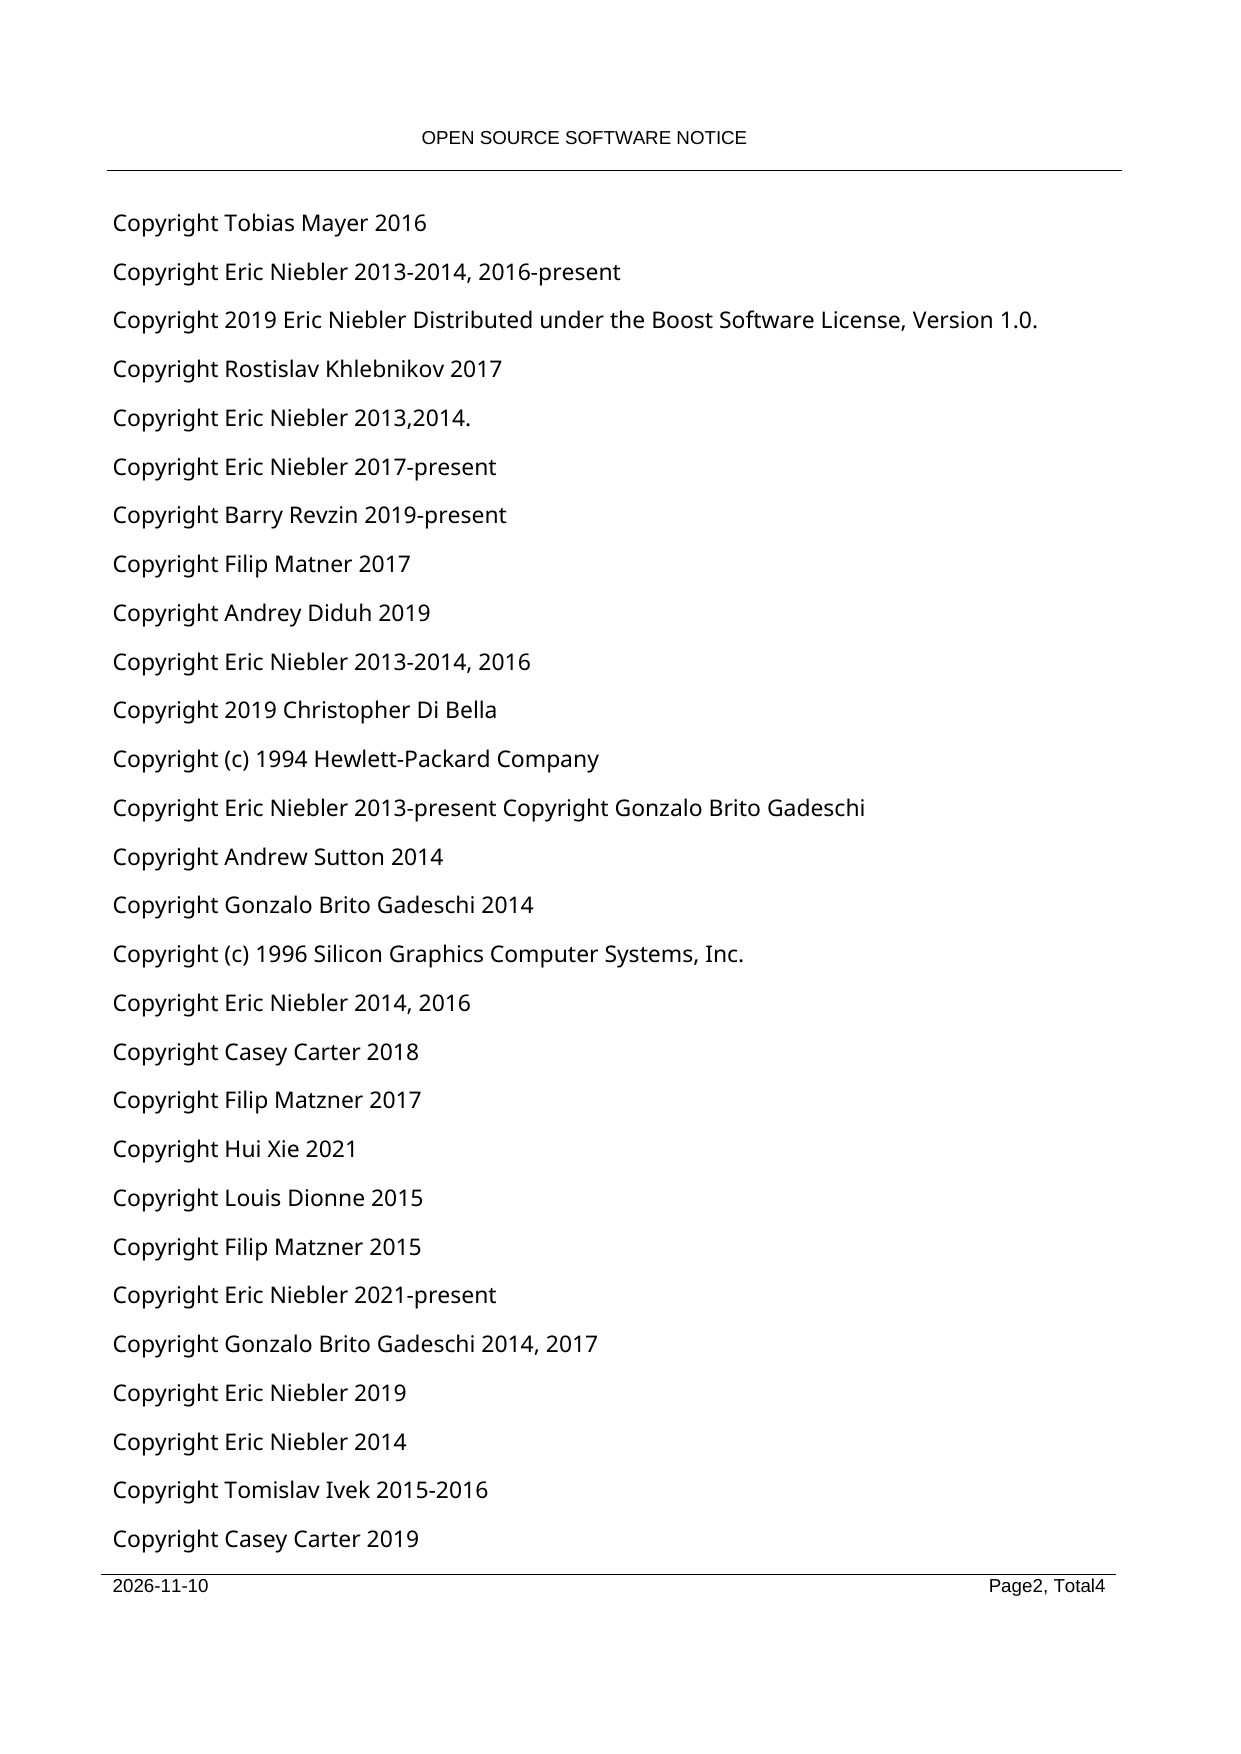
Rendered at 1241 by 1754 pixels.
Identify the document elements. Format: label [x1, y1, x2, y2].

text [112, 206, 1128, 1555]
